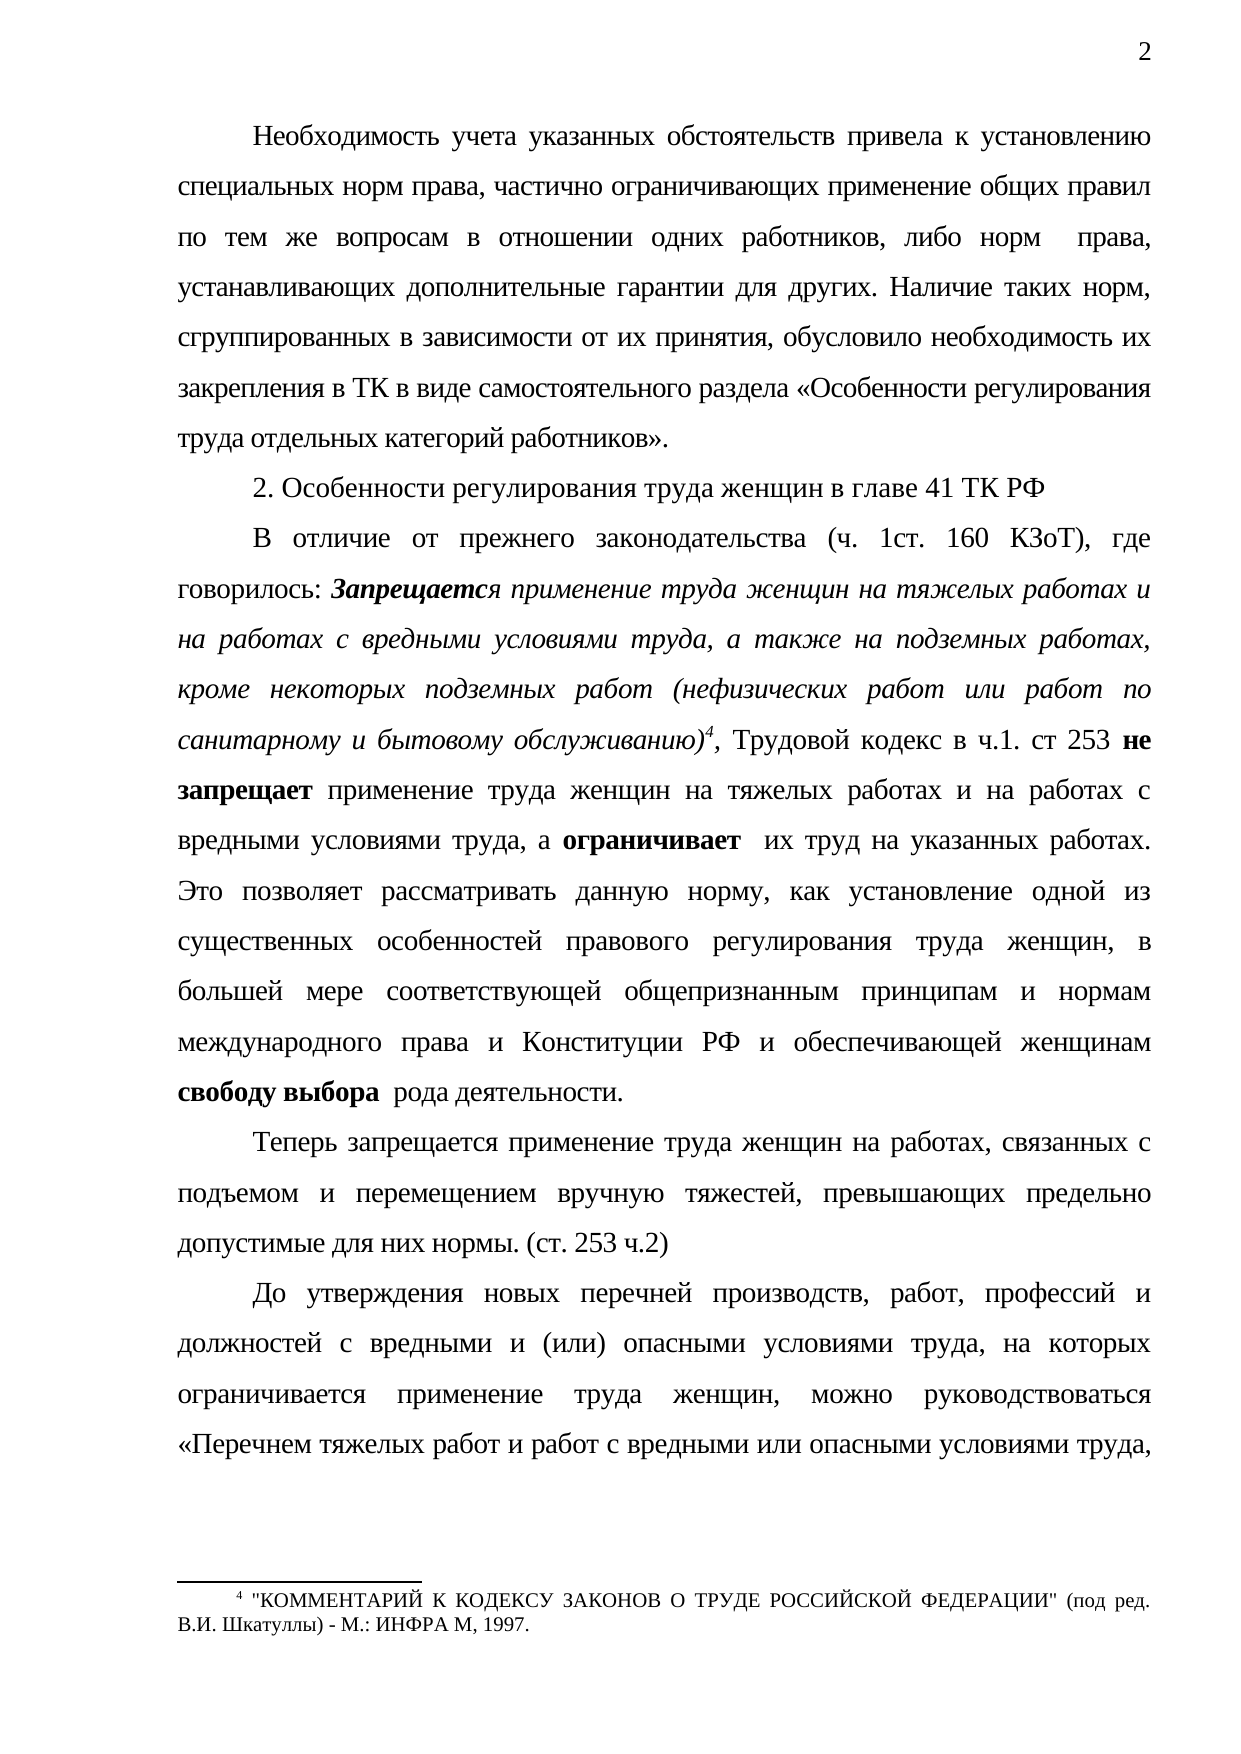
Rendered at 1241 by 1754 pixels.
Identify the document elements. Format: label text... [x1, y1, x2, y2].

text Теперь запрещается применение труда женщин на работах, связанных с подъемом и перемещением вручную тяжестей, превышающих предельно допустимые для них нормы. (ст. 253 ч.2) [177, 1124, 1152, 1258]
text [177, 1275, 1152, 1510]
subtitle 2. Особенности регулирования труда женщин в главе 41 ТК РФ [177, 470, 1152, 504]
text В отличие от прежнего законодательства (ч. 1ст. 160 КЗоТ), где говорилось: Запрещается применение труда женщин на тяжелых работах и на работах с вредными условиями труда, а также на подземных работах, кроме некоторых подземных работ (нефизических работ или работ по санитарному и бытовому обслуживанию), Трудовой кодекс в ч.1. ст 253 не запрещает применение труда женщин на тяжелых работах и на работах с вредными условиями труда, а ограничивает их труд на указанных работах. Это позволяет рассматривать данную норму, как установление одной из существенных особенностей правового регулирования труда женщин, в большей мере соответствующей общепризнанным принципам и нормам международного права и Конституции РФ и обеспечивающей женщинам свободу выбора рода деятельности. [177, 521, 1152, 1108]
text Необходимость учета указанных обстоятельств привела к установлению специальных норм права, частично ограничивающих применение общих правил по тем же вопросам в отношении одних работников, либо норм права, устанавливающих дополнительные гарантии для других. Наличие таких норм, сгруппированных в зависимости от их принятия, обусловило необходимость их закрепления в ТК в виде самостоятельного раздела «Особенности регулирования труда отдельных категорий работников». [177, 118, 1152, 453]
